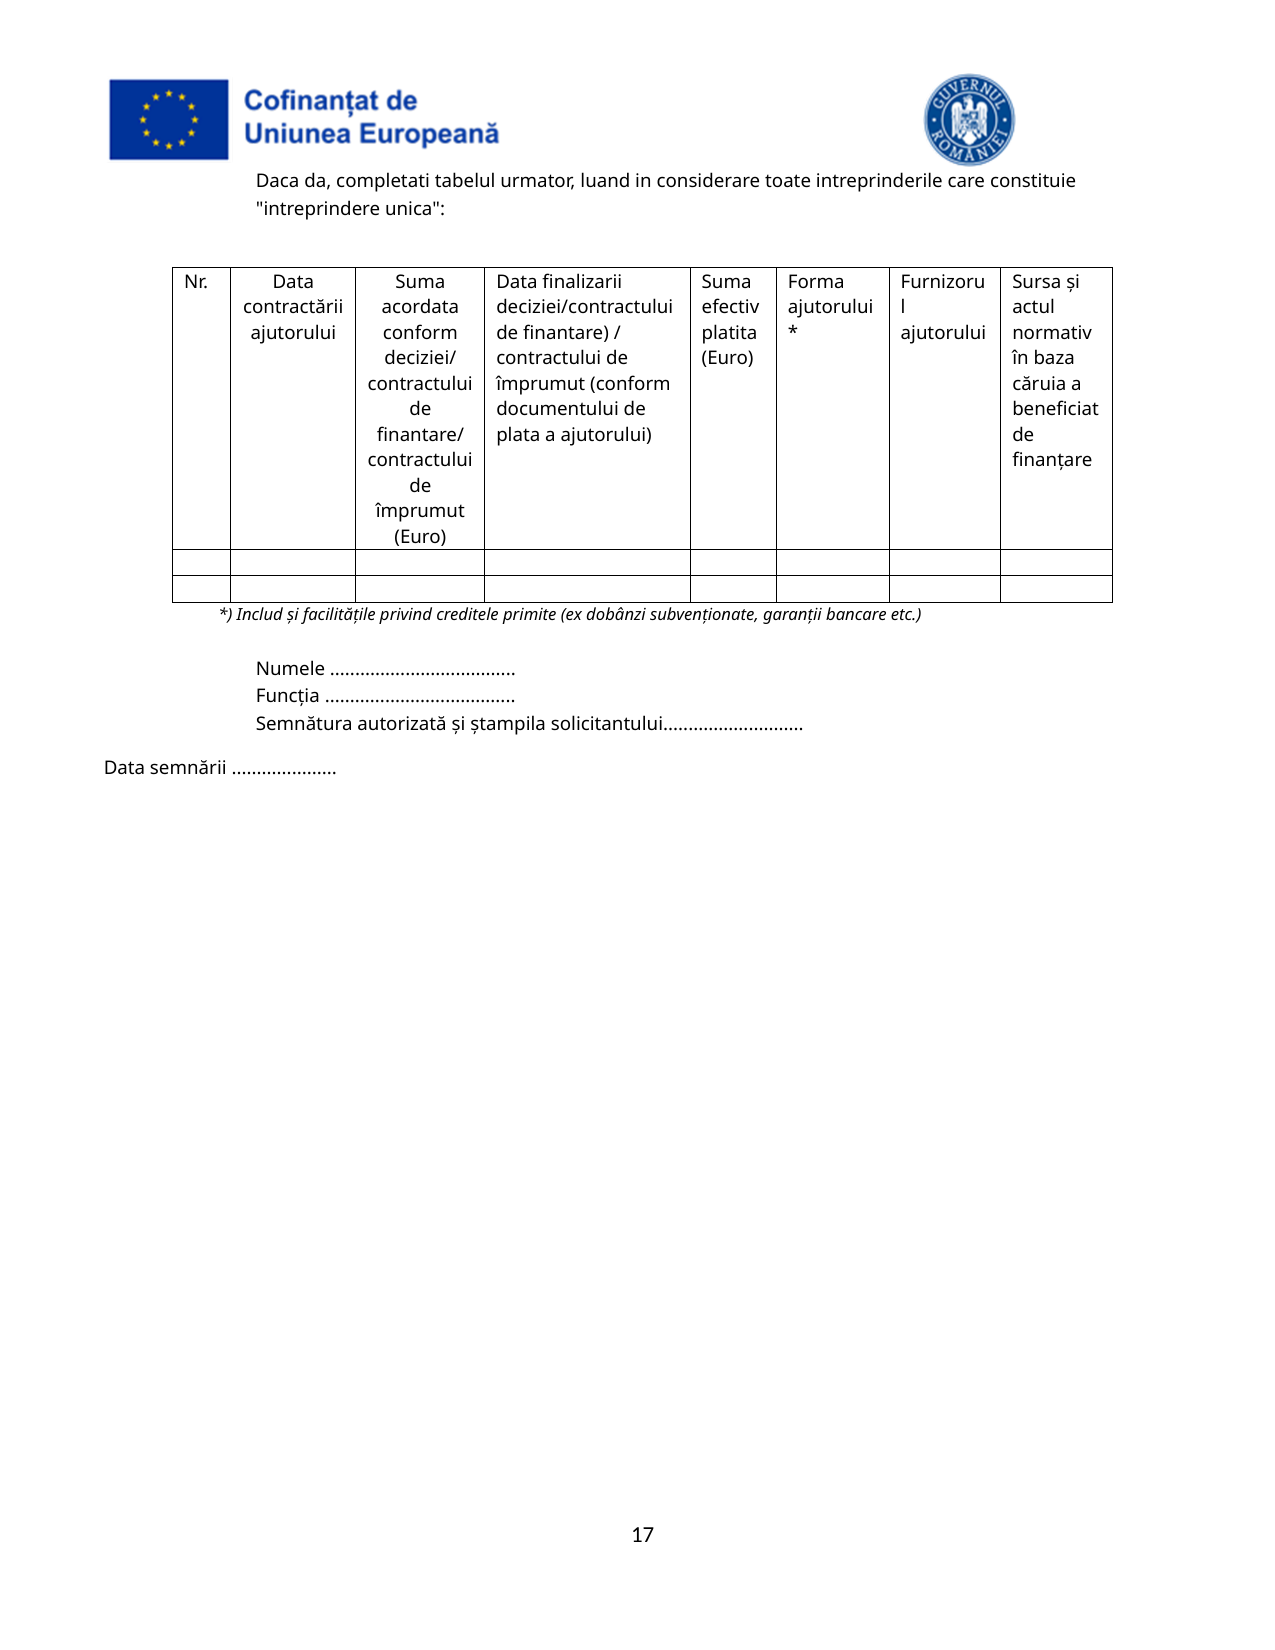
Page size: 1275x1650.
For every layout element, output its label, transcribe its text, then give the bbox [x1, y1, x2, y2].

table_cell [173, 576, 230, 602]
table_cell [890, 576, 1000, 602]
table_cell [485, 550, 690, 575]
table_header Data finalizarii deciziei/contractului de finantare) / contractului de împrumut (conform documentului de plata a ajutorului) [485, 268, 690, 549]
table_cell [1001, 576, 1112, 602]
table_cell [890, 550, 1000, 575]
table_header Suma efectiv platita (Euro) [691, 268, 776, 549]
table_cell [485, 576, 690, 602]
picture [103, 73, 1017, 168]
table_cell [777, 576, 889, 602]
table_header Nr. [173, 268, 230, 549]
table_cell [231, 576, 355, 602]
table_header Furnizorul ajutorului [890, 268, 1000, 549]
table_header Data contractării ajutorului [231, 268, 355, 549]
text Semnătura autorizată şi ştampila solicitantului............................ [256, 710, 1181, 735]
text Funcţia ...................................... [256, 682, 1181, 708]
text *) Includ şi facilităţile privind creditele primite (ex dobânzi subvenţionate, garanţii bancare etc.) [218, 603, 1181, 626]
table_cell [691, 576, 776, 602]
table_header Forma ajutorului* [777, 268, 889, 549]
list Data semnării ..................... [103, 754, 1181, 779]
table_cell [231, 550, 355, 575]
table_cell [173, 550, 230, 575]
table_cell [1001, 550, 1112, 575]
text Daca da, completati tabelul urmator, luand in considerare toate intreprinderile care constituie "intreprindere unica": [256, 168, 1181, 221]
table_cell [356, 550, 484, 575]
table_cell [777, 550, 889, 575]
table_header Suma acordata conform deciziei/ contractului de finantare/ contractului de împrumut (Euro) [356, 268, 484, 549]
text Numele ..................................... [256, 655, 1181, 680]
table_cell [691, 550, 776, 575]
table_header Sursa şi actul normativ în baza căruia a beneficiat de finanţare [1001, 268, 1112, 549]
table_cell [356, 576, 484, 602]
